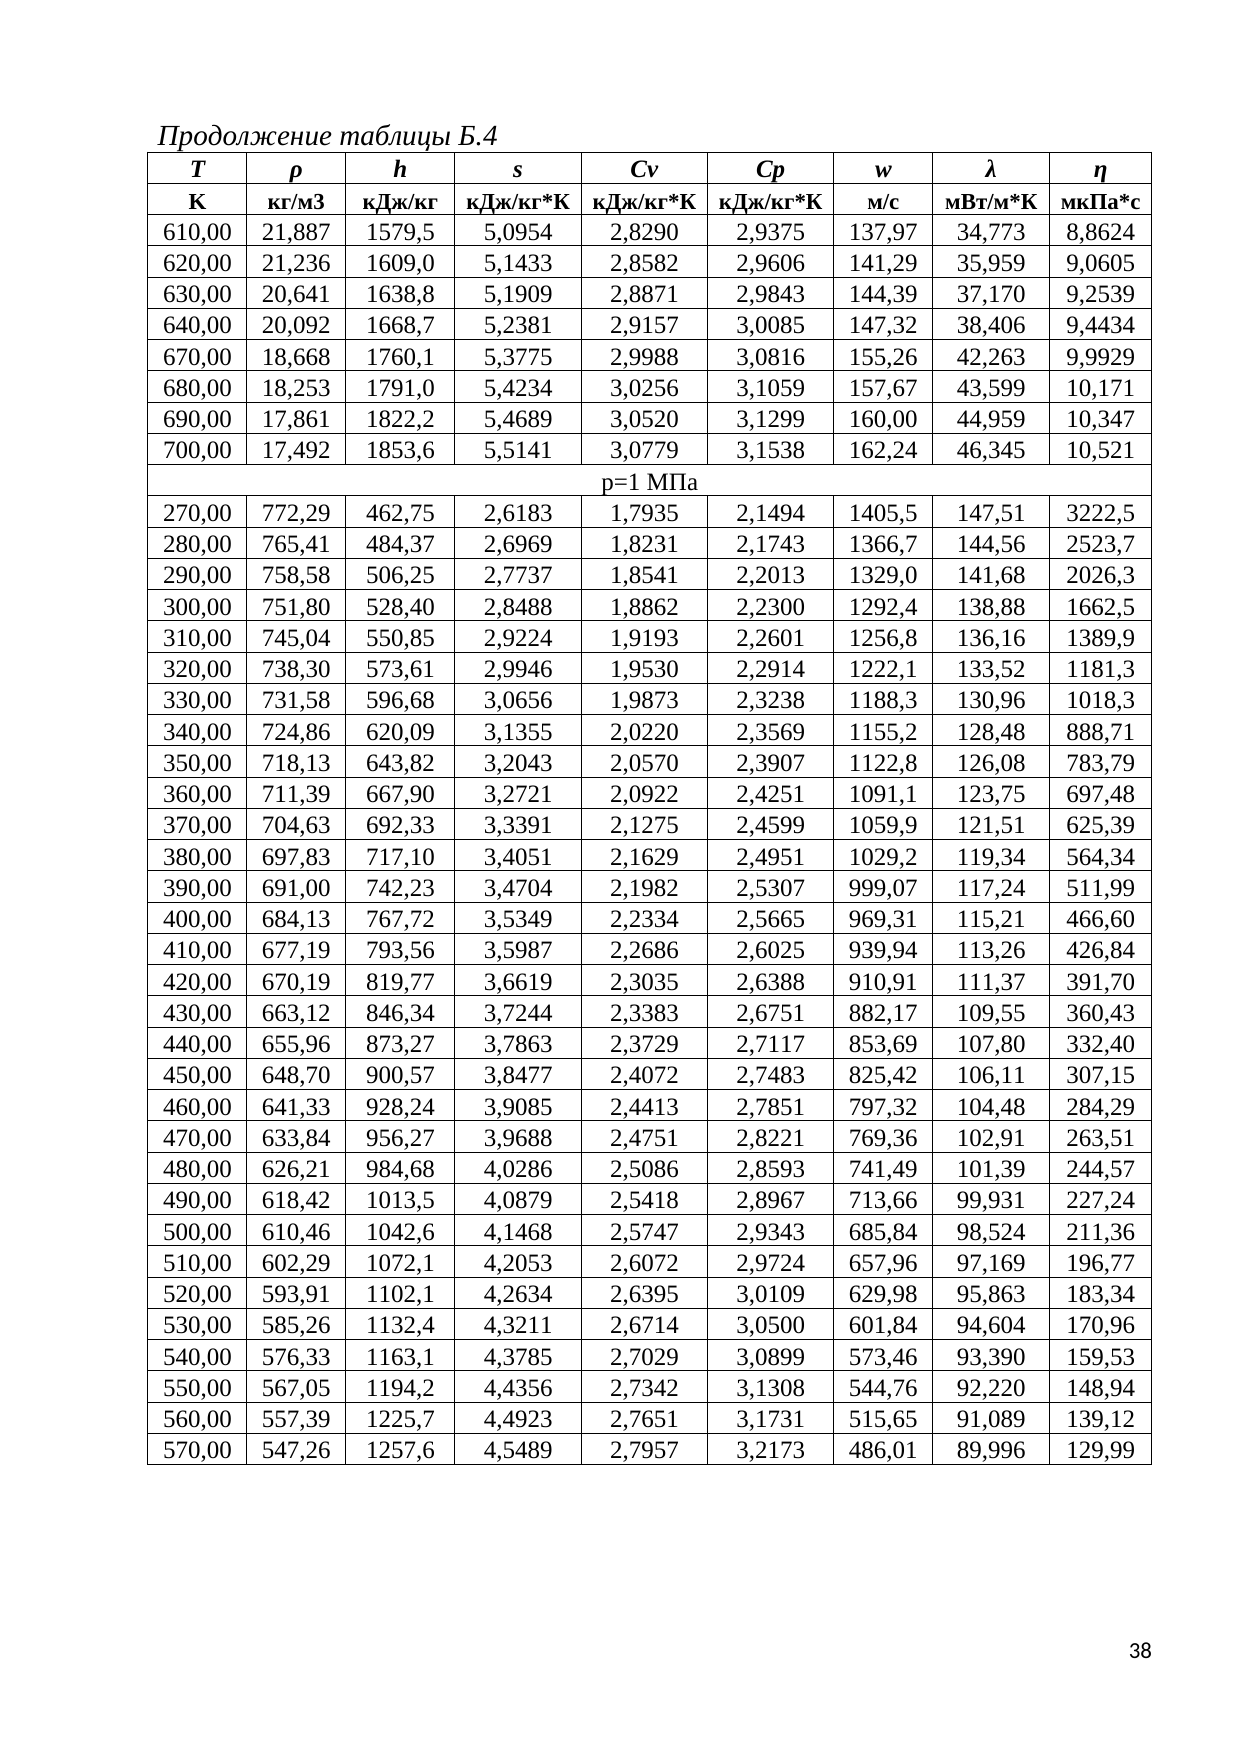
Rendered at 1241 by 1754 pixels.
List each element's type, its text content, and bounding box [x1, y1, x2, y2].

table_cell 4,3211 [455, 1309, 581, 1339]
table_cell 144,56 [933, 528, 1049, 558]
table_cell 307,15 [1050, 1059, 1151, 1089]
table_cell 4,4923 [455, 1403, 581, 1433]
table_cell 466,60 [1050, 903, 1151, 933]
table_cell 717,10 [346, 840, 454, 870]
table_cell 2,2334 [582, 903, 707, 933]
table_cell 1018,3 [1050, 684, 1151, 714]
table_cell 89,996 [933, 1434, 1049, 1464]
table_cell 685,84 [834, 1215, 932, 1245]
table_cell 520,00 [148, 1278, 246, 1308]
table_cell 3,0256 [582, 371, 707, 402]
table_cell 677,19 [247, 934, 345, 964]
table_cell 2026,3 [1050, 559, 1151, 589]
text Продолжение таблицы Б.4 [157, 118, 1152, 152]
table_cell 5,4689 [455, 403, 581, 433]
table_cell 480,00 [148, 1153, 246, 1183]
table_cell 2,1743 [708, 528, 833, 558]
table_cell 2,6183 [455, 496, 581, 527]
table_cell 2,6751 [708, 996, 833, 1027]
table_cell 610,46 [247, 1215, 345, 1245]
table_cell 999,07 [834, 871, 932, 902]
table_cell 95,863 [933, 1278, 1049, 1308]
table_cell 147,32 [834, 309, 932, 339]
table_cell 1638,8 [346, 278, 454, 308]
table_cell 610,00 [148, 215, 246, 245]
table_cell 270,00 [148, 496, 246, 527]
table_cell 310,00 [148, 621, 246, 652]
table_cell 663,12 [247, 996, 345, 1027]
table_cell 155,26 [834, 340, 932, 370]
table_cell 882,17 [834, 996, 932, 1027]
table_cell 691,00 [247, 871, 345, 902]
table_cell 2,4251 [708, 778, 833, 808]
table_cell кДж/кг [346, 184, 454, 214]
table_cell кДж/кг*К [582, 184, 707, 214]
table_cell 1155,2 [834, 715, 932, 745]
table_cell 1668,7 [346, 309, 454, 339]
table_cell 667,90 [346, 778, 454, 808]
table_cell 2,9606 [708, 246, 833, 277]
table_cell 888,71 [1050, 715, 1151, 745]
table_cell 2,4413 [582, 1090, 707, 1120]
table_cell 1366,7 [834, 528, 932, 558]
table_cell 692,33 [346, 809, 454, 839]
table_cell 713,66 [834, 1184, 932, 1214]
table_cell 128,48 [933, 715, 1049, 745]
table_cell 557,39 [247, 1403, 345, 1433]
table_header h [346, 153, 454, 183]
table_cell 126,08 [933, 746, 1049, 777]
table_cell 540,00 [148, 1340, 246, 1370]
table_cell 390,00 [148, 871, 246, 902]
table_cell 506,25 [346, 559, 454, 589]
table_cell 2,8582 [582, 246, 707, 277]
table_cell 138,88 [933, 590, 1049, 620]
table_cell 718,13 [247, 746, 345, 777]
table_cell 1194,2 [346, 1371, 454, 1402]
table_cell 745,04 [247, 621, 345, 652]
table_cell 601,84 [834, 1309, 932, 1339]
table_cell 20,092 [247, 309, 345, 339]
table_cell 2,9375 [708, 215, 833, 245]
table_cell 570,00 [148, 1434, 246, 1464]
table_cell 3,5987 [455, 934, 581, 964]
table_cell 2,4751 [582, 1121, 707, 1152]
table_cell 511,99 [1050, 871, 1151, 902]
table_cell 3,0500 [708, 1309, 833, 1339]
table_cell 148,94 [1050, 1371, 1151, 1402]
table_cell 130,96 [933, 684, 1049, 714]
table_cell 3,3391 [455, 809, 581, 839]
table_cell 3,2173 [708, 1434, 833, 1464]
table_cell 2,4599 [708, 809, 833, 839]
table_cell 1822,2 [346, 403, 454, 433]
table_cell 3,1308 [708, 1371, 833, 1402]
table_cell 2,2686 [582, 934, 707, 964]
table_cell 2,0220 [582, 715, 707, 745]
table_cell 1163,1 [346, 1340, 454, 1370]
table_cell 3,7863 [455, 1028, 581, 1058]
table_cell 3,2043 [455, 746, 581, 777]
table_cell 2,1629 [582, 840, 707, 870]
table_cell 1329,0 [834, 559, 932, 589]
table_cell 2,5418 [582, 1184, 707, 1214]
table_cell 3,0520 [582, 403, 707, 433]
table_cell кг/м3 [247, 184, 345, 214]
table_cell 758,58 [247, 559, 345, 589]
table_cell 10,521 [1050, 434, 1151, 464]
table_cell 2,8290 [582, 215, 707, 245]
table_cell 43,599 [933, 371, 1049, 402]
table_cell 104,48 [933, 1090, 1049, 1120]
table_cell мкПа*с [1050, 184, 1151, 214]
table_cell 490,00 [148, 1184, 246, 1214]
table_cell 500,00 [148, 1215, 246, 1245]
table_cell 2,4072 [582, 1059, 707, 1089]
table_cell 141,29 [834, 246, 932, 277]
table_cell 684,13 [247, 903, 345, 933]
table_cell 697,83 [247, 840, 345, 870]
table_cell 97,169 [933, 1246, 1049, 1277]
table_cell 697,48 [1050, 778, 1151, 808]
table_cell 1,9193 [582, 621, 707, 652]
table_cell 2,7651 [582, 1403, 707, 1433]
table_cell 2,5665 [708, 903, 833, 933]
table_cell 5,1433 [455, 246, 581, 277]
table_cell 486,01 [834, 1434, 932, 1464]
table_cell 20,641 [247, 278, 345, 308]
table_cell 1662,5 [1050, 590, 1151, 620]
table_cell 4,2053 [455, 1246, 581, 1277]
table_cell 2,6025 [708, 934, 833, 964]
table_cell 4,1468 [455, 1215, 581, 1245]
table_cell 641,33 [247, 1090, 345, 1120]
table_header T [148, 153, 246, 183]
table_cell 300,00 [148, 590, 246, 620]
table_cell 44,959 [933, 403, 1049, 433]
table_cell 46,345 [933, 434, 1049, 464]
table_cell 547,26 [247, 1434, 345, 1464]
table_cell 9,0605 [1050, 246, 1151, 277]
table_cell 2,1982 [582, 871, 707, 902]
table_cell 2,3729 [582, 1028, 707, 1058]
table_cell 969,31 [834, 903, 932, 933]
table_cell 2,7117 [708, 1028, 833, 1058]
table_cell 2,2601 [708, 621, 833, 652]
table_cell 670,19 [247, 965, 345, 995]
table_cell 3,2721 [455, 778, 581, 808]
table_cell 2,5747 [582, 1215, 707, 1245]
table_cell 626,21 [247, 1153, 345, 1183]
table_cell 94,604 [933, 1309, 1049, 1339]
table_cell 984,68 [346, 1153, 454, 1183]
table_cell 37,170 [933, 278, 1049, 308]
table_cell 211,36 [1050, 1215, 1151, 1245]
table_cell 1257,6 [346, 1434, 454, 1464]
table_cell 9,9929 [1050, 340, 1151, 370]
table_cell 9,2539 [1050, 278, 1151, 308]
table_cell 560,00 [148, 1403, 246, 1433]
table_cell 3,4704 [455, 871, 581, 902]
table_cell 3,4051 [455, 840, 581, 870]
table_cell 2,6072 [582, 1246, 707, 1277]
table_cell мВт/м*К [933, 184, 1049, 214]
table_cell 573,46 [834, 1340, 932, 1370]
table_cell 772,29 [247, 496, 345, 527]
table_cell 117,24 [933, 871, 1049, 902]
table_cell 1,8231 [582, 528, 707, 558]
table_cell 939,94 [834, 934, 932, 964]
table_cell 119,34 [933, 840, 1049, 870]
table_cell 576,33 [247, 1340, 345, 1370]
table_cell 2,6395 [582, 1278, 707, 1308]
table_header λ [933, 153, 1049, 183]
table_cell 34,773 [933, 215, 1049, 245]
table_cell 21,236 [247, 246, 345, 277]
table_cell 1122,8 [834, 746, 932, 777]
table_cell 1389,9 [1050, 621, 1151, 652]
table_cell 380,00 [148, 840, 246, 870]
table_cell 4,5489 [455, 1434, 581, 1464]
table_cell 670,00 [148, 340, 246, 370]
table_cell 819,77 [346, 965, 454, 995]
table_cell 3,0109 [708, 1278, 833, 1308]
table_cell 3,0899 [708, 1340, 833, 1370]
table_cell 136,16 [933, 621, 1049, 652]
table_cell 42,263 [933, 340, 1049, 370]
table_cell 2,2013 [708, 559, 833, 589]
table_cell 564,34 [1050, 840, 1151, 870]
table_cell 793,56 [346, 934, 454, 964]
table_cell 106,11 [933, 1059, 1049, 1089]
table_cell 159,53 [1050, 1340, 1151, 1370]
table_cell 515,65 [834, 1403, 932, 1433]
table_cell 10,171 [1050, 371, 1151, 402]
table_cell 111,37 [933, 965, 1049, 995]
table_cell 263,51 [1050, 1121, 1151, 1152]
table_cell 160,00 [834, 403, 932, 433]
table_cell 4,4356 [455, 1371, 581, 1402]
table_cell 741,49 [834, 1153, 932, 1183]
table_cell 544,76 [834, 1371, 932, 1402]
table_cell 618,42 [247, 1184, 345, 1214]
table_cell 284,29 [1050, 1090, 1151, 1120]
table_cell 3,9085 [455, 1090, 581, 1120]
table_cell 93,390 [933, 1340, 1049, 1370]
table_cell 2,1494 [708, 496, 833, 527]
table_cell 2,7851 [708, 1090, 833, 1120]
table_cell 139,12 [1050, 1403, 1151, 1433]
table_cell 3,0779 [582, 434, 707, 464]
table_cell 227,24 [1050, 1184, 1151, 1214]
table_cell 657,96 [834, 1246, 932, 1277]
table_cell 340,00 [148, 715, 246, 745]
table_cell 2,3035 [582, 965, 707, 995]
table_cell 38,406 [933, 309, 1049, 339]
table_cell 470,00 [148, 1121, 246, 1152]
table_cell кДж/кг*К [455, 184, 581, 214]
table_cell 3,1355 [455, 715, 581, 745]
table_cell 724,86 [247, 715, 345, 745]
table_cell 5,2381 [455, 309, 581, 339]
table_cell 3,0656 [455, 684, 581, 714]
table_cell 3,0816 [708, 340, 833, 370]
table_cell 2,9224 [455, 621, 581, 652]
table_cell 910,91 [834, 965, 932, 995]
table_cell 410,00 [148, 934, 246, 964]
table_cell 147,51 [933, 496, 1049, 527]
table_cell 92,220 [933, 1371, 1049, 1402]
table_cell 928,24 [346, 1090, 454, 1120]
table_cell 2,3238 [708, 684, 833, 714]
table_cell 2,8221 [708, 1121, 833, 1152]
table_header s [455, 153, 581, 183]
table_cell 846,34 [346, 996, 454, 1027]
table_header w [834, 153, 932, 183]
table_cell 91,089 [933, 1403, 1049, 1433]
table_cell 751,80 [247, 590, 345, 620]
table_cell 430,00 [148, 996, 246, 1027]
table_cell 769,36 [834, 1121, 932, 1152]
table_cell 3,7244 [455, 996, 581, 1027]
table_cell 21,887 [247, 215, 345, 245]
table_cell 484,37 [346, 528, 454, 558]
table_cell 98,524 [933, 1215, 1049, 1245]
table_cell 35,959 [933, 246, 1049, 277]
table_cell 450,00 [148, 1059, 246, 1089]
table_cell 640,00 [148, 309, 246, 339]
table_cell 4,0286 [455, 1153, 581, 1183]
table_cell 420,00 [148, 965, 246, 995]
table_cell 320,00 [148, 653, 246, 683]
table_cell 290,00 [148, 559, 246, 589]
table_cell 196,77 [1050, 1246, 1151, 1277]
table_cell 1853,6 [346, 434, 454, 464]
table_cell 17,861 [247, 403, 345, 433]
table_cell 8,8624 [1050, 215, 1151, 245]
table_cell 655,96 [247, 1028, 345, 1058]
table_cell 400,00 [148, 903, 246, 933]
table_cell 767,72 [346, 903, 454, 933]
table_cell 4,2634 [455, 1278, 581, 1308]
table_cell 2,4951 [708, 840, 833, 870]
table_cell 162,24 [834, 434, 932, 464]
table_cell 1102,1 [346, 1278, 454, 1308]
table_cell 99,931 [933, 1184, 1049, 1214]
table_cell 765,41 [247, 528, 345, 558]
table_cell 2,9946 [455, 653, 581, 683]
table_cell 360,00 [148, 778, 246, 808]
table_cell 2,7342 [582, 1371, 707, 1402]
table_cell 2,9988 [582, 340, 707, 370]
table_cell 101,39 [933, 1153, 1049, 1183]
table_cell 956,27 [346, 1121, 454, 1152]
table_cell 3,1538 [708, 434, 833, 464]
table_cell 3,8477 [455, 1059, 581, 1089]
table_cell 1225,7 [346, 1403, 454, 1433]
table_cell 129,99 [1050, 1434, 1151, 1464]
table_cell 5,4234 [455, 371, 581, 402]
table_cell 18,253 [247, 371, 345, 402]
table_cell 3,0085 [708, 309, 833, 339]
table_cell 3,6619 [455, 965, 581, 995]
table_cell 3,1059 [708, 371, 833, 402]
table_cell 620,00 [148, 246, 246, 277]
table_cell 107,80 [933, 1028, 1049, 1058]
table_cell 1609,0 [346, 246, 454, 277]
table_cell 360,43 [1050, 996, 1151, 1027]
table_cell 1029,2 [834, 840, 932, 870]
table_cell 2523,7 [1050, 528, 1151, 558]
table_cell 2,1275 [582, 809, 707, 839]
table_cell 1132,4 [346, 1309, 454, 1339]
table_cell 510,00 [148, 1246, 246, 1277]
table_cell 5,1909 [455, 278, 581, 308]
table_cell 2,8593 [708, 1153, 833, 1183]
table_cell 115,21 [933, 903, 1049, 933]
table_cell 9,4434 [1050, 309, 1151, 339]
table_header Cp [708, 153, 833, 183]
table_cell 2,9724 [708, 1246, 833, 1277]
table_cell 3,1299 [708, 403, 833, 433]
table_cell 3222,5 [1050, 496, 1151, 527]
table_cell 170,96 [1050, 1309, 1151, 1339]
table_cell 528,40 [346, 590, 454, 620]
table_cell 620,09 [346, 715, 454, 745]
table_cell 17,492 [247, 434, 345, 464]
table_cell 113,26 [933, 934, 1049, 964]
table_cell 2,3383 [582, 996, 707, 1027]
table_cell 2,6714 [582, 1309, 707, 1339]
table_cell 2,7029 [582, 1340, 707, 1370]
table_cell 797,32 [834, 1090, 932, 1120]
table_cell 2,6388 [708, 965, 833, 995]
table_cell 1188,3 [834, 684, 932, 714]
table_cell 2,9843 [708, 278, 833, 308]
table_header η [1050, 153, 1151, 183]
table_cell 133,52 [933, 653, 1049, 683]
table_cell 711,39 [247, 778, 345, 808]
table_cell 550,85 [346, 621, 454, 652]
table_cell p=1 МПа [148, 465, 1151, 495]
table_cell 731,58 [247, 684, 345, 714]
table_cell 1791,0 [346, 371, 454, 402]
table_cell 2,5307 [708, 871, 833, 902]
table_cell 332,40 [1050, 1028, 1151, 1058]
table_cell 680,00 [148, 371, 246, 402]
table_cell 4,0879 [455, 1184, 581, 1214]
table_cell 4,3785 [455, 1340, 581, 1370]
table_cell 629,98 [834, 1278, 932, 1308]
table_cell кДж/кг*К [708, 184, 833, 214]
table_cell 157,67 [834, 371, 932, 402]
table_cell 873,27 [346, 1028, 454, 1058]
table_cell 141,68 [933, 559, 1049, 589]
table_cell 1222,1 [834, 653, 932, 683]
table_cell 2,9343 [708, 1215, 833, 1245]
table_cell 633,84 [247, 1121, 345, 1152]
table_cell 350,00 [148, 746, 246, 777]
table_cell 330,00 [148, 684, 246, 714]
table_cell 825,42 [834, 1059, 932, 1089]
table_cell 573,61 [346, 653, 454, 683]
table_cell 1091,1 [834, 778, 932, 808]
table_cell 738,30 [247, 653, 345, 683]
table_cell 1,7935 [582, 496, 707, 527]
table_cell 370,00 [148, 809, 246, 839]
table_cell 3,9688 [455, 1121, 581, 1152]
table_cell 1256,8 [834, 621, 932, 652]
table_cell 123,75 [933, 778, 1049, 808]
table_cell 2,7737 [455, 559, 581, 589]
table_cell 1,9530 [582, 653, 707, 683]
table_cell 530,00 [148, 1309, 246, 1339]
table_cell 144,39 [834, 278, 932, 308]
table_cell 2,3907 [708, 746, 833, 777]
table_cell 2,7483 [708, 1059, 833, 1089]
table_cell 1,8862 [582, 590, 707, 620]
table_cell 596,68 [346, 684, 454, 714]
table_cell 121,51 [933, 809, 1049, 839]
table_cell 1760,1 [346, 340, 454, 370]
table_cell 700,00 [148, 434, 246, 464]
table_cell 742,23 [346, 871, 454, 902]
table_cell 2,0570 [582, 746, 707, 777]
table_cell 704,63 [247, 809, 345, 839]
table_cell 2,2300 [708, 590, 833, 620]
table_cell 630,00 [148, 278, 246, 308]
table_cell 585,26 [247, 1309, 345, 1339]
table_cell 1579,5 [346, 215, 454, 245]
table_cell 567,05 [247, 1371, 345, 1402]
table_cell 1042,6 [346, 1215, 454, 1245]
table_cell 593,91 [247, 1278, 345, 1308]
table_cell 1013,5 [346, 1184, 454, 1214]
table_cell 2,8871 [582, 278, 707, 308]
table_cell 460,00 [148, 1090, 246, 1120]
table_cell 3,5349 [455, 903, 581, 933]
table_cell 1405,5 [834, 496, 932, 527]
table_cell м/с [834, 184, 932, 214]
table_cell 462,75 [346, 496, 454, 527]
table_cell 1,8541 [582, 559, 707, 589]
table_cell 244,57 [1050, 1153, 1151, 1183]
table_header ρ [247, 153, 345, 183]
table_cell 900,57 [346, 1059, 454, 1089]
table_cell K [148, 184, 246, 214]
table_cell 2,0922 [582, 778, 707, 808]
table_cell 602,29 [247, 1246, 345, 1277]
table_cell 3,1731 [708, 1403, 833, 1433]
table_cell 1181,3 [1050, 653, 1151, 683]
table_header Cv [582, 153, 707, 183]
table_cell 391,70 [1050, 965, 1151, 995]
table_cell 2,9157 [582, 309, 707, 339]
table_cell 853,69 [834, 1028, 932, 1058]
table_cell 1,9873 [582, 684, 707, 714]
table_cell 18,668 [247, 340, 345, 370]
table_cell 2,7957 [582, 1434, 707, 1464]
table_cell 2,5086 [582, 1153, 707, 1183]
table_cell 625,39 [1050, 809, 1151, 839]
table_cell 5,3775 [455, 340, 581, 370]
table_cell 183,34 [1050, 1278, 1151, 1308]
table_cell 102,91 [933, 1121, 1049, 1152]
table_cell 643,82 [346, 746, 454, 777]
table_cell 1059,9 [834, 809, 932, 839]
table_cell 5,5141 [455, 434, 581, 464]
table_cell 1072,1 [346, 1246, 454, 1277]
table_cell 783,79 [1050, 746, 1151, 777]
table_cell 10,347 [1050, 403, 1151, 433]
table_cell 2,8967 [708, 1184, 833, 1214]
table_cell 1292,4 [834, 590, 932, 620]
table_cell 440,00 [148, 1028, 246, 1058]
table_cell 2,8488 [455, 590, 581, 620]
table_cell 2,3569 [708, 715, 833, 745]
table_cell 2,2914 [708, 653, 833, 683]
table_cell 550,00 [148, 1371, 246, 1402]
table_cell 648,70 [247, 1059, 345, 1089]
table_cell 137,97 [834, 215, 932, 245]
table_cell 426,84 [1050, 934, 1151, 964]
table_cell 690,00 [148, 403, 246, 433]
table_cell 2,6969 [455, 528, 581, 558]
table_cell 5,0954 [455, 215, 581, 245]
table_cell 109,55 [933, 996, 1049, 1027]
table_cell 280,00 [148, 528, 246, 558]
